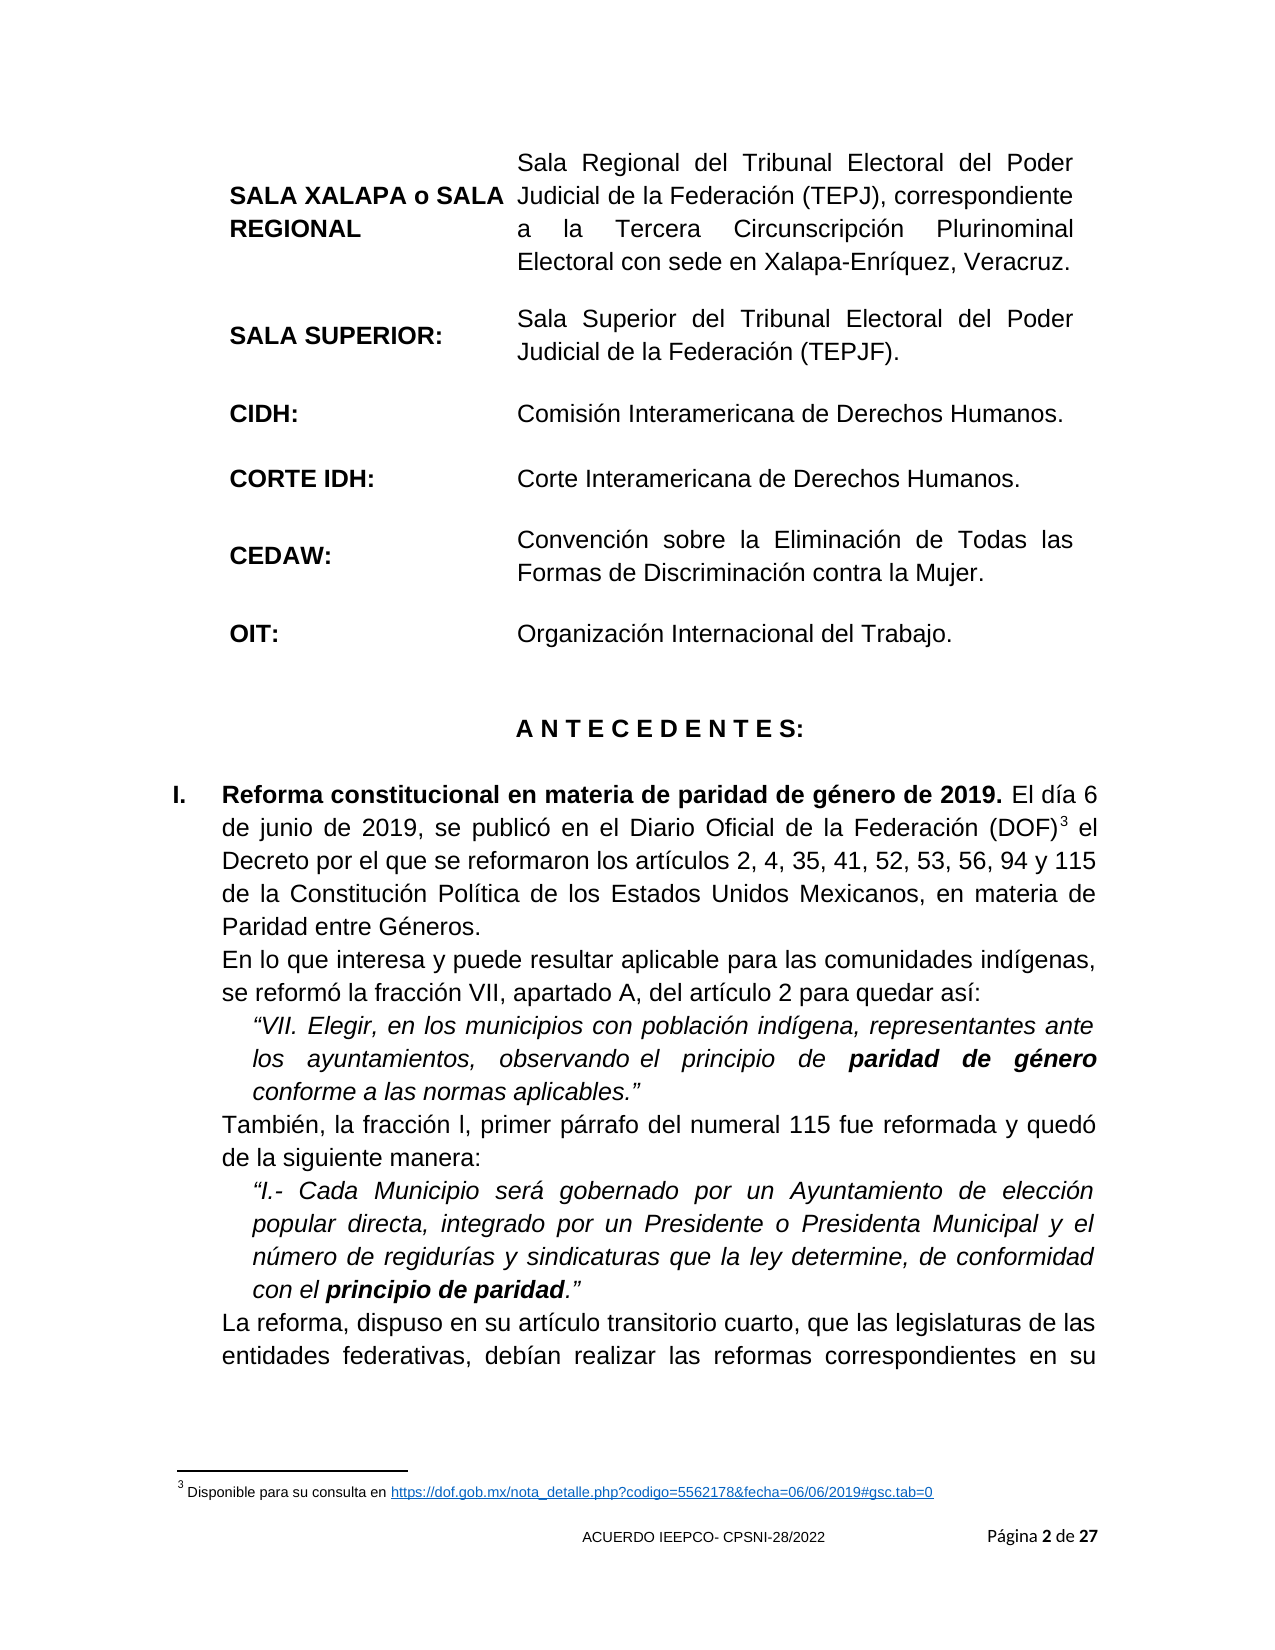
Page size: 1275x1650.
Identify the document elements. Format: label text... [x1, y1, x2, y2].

list “I.- Cada Municipio será gobernado por un Ayuntamiento de elección popular directa, integrado por un Presidente o Presidenta Municipal y el número de regidurías y sindicaturas que la ley determine, de conformidad con el principio de paridad.” [252, 1176, 1098, 1304]
table_cell CORTE IDH: [229, 460, 517, 525]
table_cell SALA XALAPA o SALA REGIONAL [229, 148, 517, 304]
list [222, 1308, 1098, 1370]
list También, la fracción l, primer párrafo del numeral 115 fue reformada y quedó de la siguiente manera: [222, 1110, 1098, 1172]
table_cell Sala Regional del Tribunal Electoral del Poder Judicial de la Federación (TEPJ), correspondiente a la Tercera Circunscripción Plurinominal Electoral con sede en Xalapa-Enríquez, Veracruz. [517, 148, 1078, 304]
text A N T E C E D E N T E S: [222, 713, 1098, 742]
table_cell Comisión Interamericana de Derechos Humanos. [517, 395, 1078, 460]
text “VII. Elegir, en los municipios con población indígena, representantes ante los ayuntamientos, observando el principio de paridad de género conforme a las normas aplicables.” [252, 1011, 1098, 1106]
table_cell CIDH: [229, 395, 517, 460]
table_cell Organización Internacional del Trabajo. [517, 616, 1078, 681]
table_cell Corte Interamericana de Derechos Humanos. [517, 460, 1078, 525]
table_cell SALA SUPERIOR: [229, 304, 517, 395]
table_cell OIT: [229, 616, 517, 681]
table_cell Convención sobre la Eliminación de Todas las Formas de Discriminación contra la Mujer. [517, 525, 1078, 616]
list En lo que interesa y puede resultar aplicable para las comunidades indígenas, se reformó la fracción VII, apartado A, del artículo 2 para quedar así: [222, 945, 1098, 1006]
table_cell Sala Superior del Tribunal Electoral del Poder Judicial de la Federación (TEPJF). [517, 304, 1078, 395]
list Reforma constitucional en materia de paridad de género de 2019. El día 6 de junio de 2019, se publicó en el Diario Oficial de la Federación (DOF) el Decreto por el que se reformaron los artículos 2, 4, 35, 41, 52, 53, 56, 94 y 115 de la Constitución Política de los Estados Unidos Mexicanos, en materia de Paridad entre Géneros. [186, 779, 1098, 940]
table_cell CEDAW: [229, 525, 517, 616]
